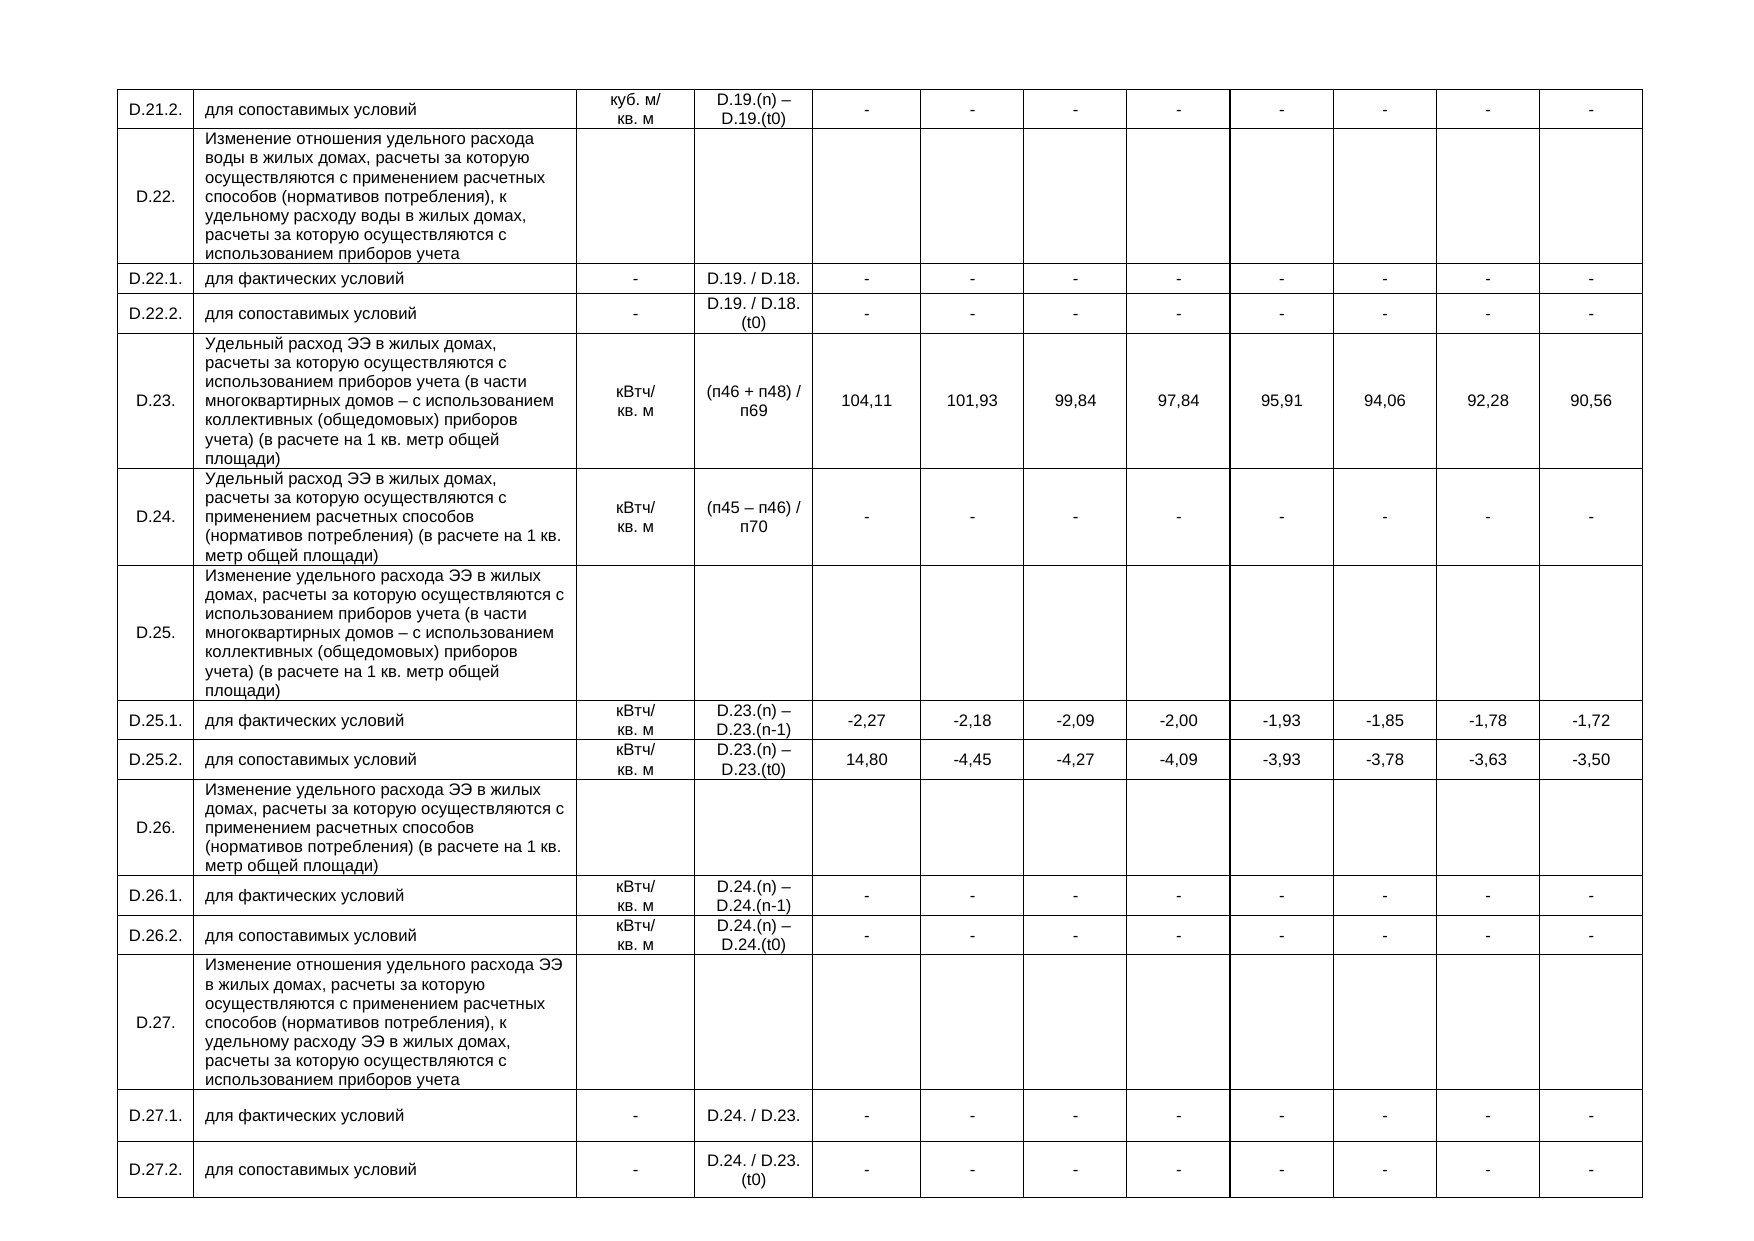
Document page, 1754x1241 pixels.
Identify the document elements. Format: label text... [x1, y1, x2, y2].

table_cell кВтч/ кв. м [577, 876, 694, 915]
table_cell - [1231, 90, 1333, 128]
table_cell Изменение отношения удельного расхода воды в жилых домах, расчеты за которую осуществляются с применением расчетных способов (нормативов потребления), к удельному расходу воды в жилых домах, расчеты за которую осуществляются с использованием приборов учета [194, 129, 576, 263]
table_cell [1127, 129, 1229, 263]
table_cell D.22. [118, 129, 193, 263]
table_cell для сопоставимых условий [194, 294, 576, 332]
table_cell -3,78 [1334, 740, 1436, 778]
table_cell - [1127, 916, 1229, 954]
table_cell D.23. [118, 334, 193, 468]
table_cell [695, 780, 812, 875]
table_cell - [921, 1090, 1023, 1141]
table_cell - [813, 1142, 920, 1197]
table_cell - [1437, 916, 1539, 954]
table_cell [813, 955, 920, 1089]
table_cell D.24. [118, 469, 193, 564]
table_cell [577, 955, 694, 1089]
table_cell 92,28 [1437, 334, 1539, 468]
table_cell - [921, 1142, 1023, 1197]
table_cell [921, 129, 1023, 263]
table_cell D.27. [118, 955, 193, 1089]
table_cell кВтч/ кв. м [577, 334, 694, 468]
table_cell D.24. / D.23.(t0) [695, 1142, 812, 1197]
table_cell [1540, 955, 1642, 1089]
table_cell [1540, 566, 1642, 700]
table_cell - [1231, 294, 1333, 332]
table_cell (п45 – п46) / п70 [695, 469, 812, 564]
table_cell - [1334, 90, 1436, 128]
table_cell - [1334, 1142, 1436, 1197]
table_cell для фактических условий [194, 701, 576, 739]
table_cell D.23.(n) – D.23.(n-1) [695, 701, 812, 739]
table_cell -3,93 [1231, 740, 1333, 778]
table_cell -4,45 [921, 740, 1023, 778]
table_cell - [1024, 294, 1126, 332]
table_cell - [921, 90, 1023, 128]
table_cell - [1231, 916, 1333, 954]
table_cell D.26. [118, 780, 193, 875]
table_cell - [1437, 876, 1539, 915]
table_cell - [1024, 1090, 1126, 1141]
table_cell D.22.1. [118, 264, 193, 293]
table_cell [813, 780, 920, 875]
table_cell Изменение удельного расхода ЭЭ в жилых домах, расчеты за которую осуществляются с применением расчетных способов (нормативов потребления) (в расчете на 1 кв. метр общей площади) [194, 780, 576, 875]
table_cell - [813, 294, 920, 332]
table_cell - [813, 90, 920, 128]
table_cell - [1540, 916, 1642, 954]
table_cell -3,63 [1437, 740, 1539, 778]
table_cell для сопоставимых условий [194, 1142, 576, 1197]
table_cell - [921, 916, 1023, 954]
table_cell кВтч/ кв. м [577, 740, 694, 778]
table_cell [577, 566, 694, 700]
table_cell D.25. [118, 566, 193, 700]
table_cell -2,27 [813, 701, 920, 739]
table_cell - [1231, 469, 1333, 564]
table_cell -4,09 [1127, 740, 1229, 778]
table_cell [921, 955, 1023, 1089]
table_cell - [1127, 876, 1229, 915]
table_cell для фактических условий [194, 876, 576, 915]
table_cell - [1540, 876, 1642, 915]
table_cell для фактических условий [194, 264, 576, 293]
table_cell - [1231, 876, 1333, 915]
table_cell [1437, 566, 1539, 700]
table_cell - [921, 294, 1023, 332]
table_cell -4,27 [1024, 740, 1126, 778]
table_cell [813, 129, 920, 263]
table_cell - [1437, 294, 1539, 332]
table_cell [921, 566, 1023, 700]
table_cell [1437, 955, 1539, 1089]
table_cell -3,50 [1540, 740, 1642, 778]
table_cell [813, 566, 920, 700]
table_cell [1231, 129, 1333, 263]
table_cell кВтч/ кв. м [577, 916, 694, 954]
table_cell для фактических условий [194, 1090, 576, 1141]
table_cell -2,00 [1127, 701, 1229, 739]
table_cell - [1024, 1142, 1126, 1197]
table_cell - [1024, 469, 1126, 564]
table_cell - [813, 916, 920, 954]
table_cell - [1540, 469, 1642, 564]
table_cell - [1437, 1142, 1539, 1197]
table_cell [1024, 780, 1126, 875]
table_cell [1024, 129, 1126, 263]
table_cell - [1540, 90, 1642, 128]
table_cell D.19.(n) – D.19.(t0) [695, 90, 812, 128]
table_cell [1334, 566, 1436, 700]
table_cell - [1127, 1090, 1229, 1141]
table_cell [1127, 566, 1229, 700]
table_cell - [1231, 1090, 1333, 1141]
table_cell [577, 780, 694, 875]
table_cell -1,93 [1231, 701, 1333, 739]
table_cell - [1437, 264, 1539, 293]
table_cell D.21.2. [118, 90, 193, 128]
table_cell - [577, 1142, 694, 1197]
table_cell 14,80 [813, 740, 920, 778]
table_cell 104,11 [813, 334, 920, 468]
table_cell кВтч/ кв. м [577, 469, 694, 564]
table_cell 90,56 [1540, 334, 1642, 468]
table_cell - [1540, 1090, 1642, 1141]
table_cell -1,85 [1334, 701, 1436, 739]
table_cell -2,09 [1024, 701, 1126, 739]
table_cell - [1334, 469, 1436, 564]
table_cell - [1127, 90, 1229, 128]
table_cell - [1437, 90, 1539, 128]
table_cell для сопоставимых условий [194, 916, 576, 954]
table_cell - [1334, 294, 1436, 332]
table_cell D.27.2. [118, 1142, 193, 1197]
table_cell -2,18 [921, 701, 1023, 739]
table_cell (п46 + п48) / п69 [695, 334, 812, 468]
table_cell - [1437, 1090, 1539, 1141]
table_cell - [1024, 90, 1126, 128]
table_cell D.25.1. [118, 701, 193, 739]
table_cell D.25.2. [118, 740, 193, 778]
table_cell - [1024, 916, 1126, 954]
table_cell - [577, 1090, 694, 1141]
table_cell [695, 566, 812, 700]
table_cell [1231, 566, 1333, 700]
table_cell D.19. / D.18. [695, 264, 812, 293]
table_cell - [1127, 294, 1229, 332]
table_cell - [921, 264, 1023, 293]
table_cell для сопоставимых условий [194, 90, 576, 128]
table_cell - [1127, 264, 1229, 293]
table_cell - [813, 469, 920, 564]
table_cell Изменение удельного расхода ЭЭ в жилых домах, расчеты за которую осуществляются с использованием приборов учета (в части многоквартирных домов – с использованием коллективных (общедомовых) приборов учета) (в расчете на 1 кв. метр общей площади) [194, 566, 576, 700]
table_cell Удельный расход ЭЭ в жилых домах, расчеты за которую осуществляются с применением расчетных способов (нормативов потребления) (в расчете на 1 кв. метр общей площади) [194, 469, 576, 564]
table_cell куб. м/ кв. м [577, 90, 694, 128]
table_cell [695, 129, 812, 263]
table_cell D.24.(n) – D.24.(t0) [695, 916, 812, 954]
table_cell - [1540, 1142, 1642, 1197]
table_cell D.26.2. [118, 916, 193, 954]
table_cell D.23.(n) – D.23.(t0) [695, 740, 812, 778]
table_cell [1540, 129, 1642, 263]
table_cell - [813, 876, 920, 915]
table_cell для сопоставимых условий [194, 740, 576, 778]
table_cell [1024, 955, 1126, 1089]
table_cell D.26.1. [118, 876, 193, 915]
table_cell [1231, 780, 1333, 875]
table_cell - [1334, 876, 1436, 915]
table_cell - [921, 876, 1023, 915]
table_cell - [1024, 264, 1126, 293]
table_cell - [577, 294, 694, 332]
table_cell [921, 780, 1023, 875]
table_cell [1024, 566, 1126, 700]
table_cell [1334, 129, 1436, 263]
table_cell [1334, 955, 1436, 1089]
table_cell [695, 955, 812, 1089]
table_cell D.19. / D.18.(t0) [695, 294, 812, 332]
table_cell 95,91 [1231, 334, 1333, 468]
table_cell D.24. / D.23. [695, 1090, 812, 1141]
table_cell [1127, 780, 1229, 875]
table_cell кВтч/ кв. м [577, 701, 694, 739]
table_cell - [1127, 469, 1229, 564]
table_cell - [1437, 469, 1539, 564]
table_cell - [1231, 264, 1333, 293]
table_cell D.24.(n) – D.24.(n-1) [695, 876, 812, 915]
table_cell - [1334, 1090, 1436, 1141]
table_cell - [1540, 264, 1642, 293]
table_cell 99,84 [1024, 334, 1126, 468]
table_cell - [1231, 1142, 1333, 1197]
table_cell - [1024, 876, 1126, 915]
table_cell - [1334, 916, 1436, 954]
table_cell [1540, 780, 1642, 875]
table_cell 101,93 [921, 334, 1023, 468]
table_cell [1127, 955, 1229, 1089]
table_cell - [1540, 294, 1642, 332]
table_cell Изменение отношения удельного расхода ЭЭ в жилых домах, расчеты за которую осуществляются с применением расчетных способов (нормативов потребления), к удельному расходу ЭЭ в жилых домах, расчеты за которую осуществляются с использованием приборов учета [194, 955, 576, 1089]
table_cell - [1127, 1142, 1229, 1197]
table_cell [1334, 780, 1436, 875]
table_cell - [813, 1090, 920, 1141]
table_cell [577, 129, 694, 263]
table_cell Удельный расход ЭЭ в жилых домах, расчеты за которую осуществляются с использованием приборов учета (в части многоквартирных домов – с использованием коллективных (общедомовых) приборов учета) (в расчете на 1 кв. метр общей площади) [194, 334, 576, 468]
table_cell -1,78 [1437, 701, 1539, 739]
table_cell 94,06 [1334, 334, 1436, 468]
table_cell - [1334, 264, 1436, 293]
table_cell -1,72 [1540, 701, 1642, 739]
table_cell - [577, 264, 694, 293]
table_cell [1437, 780, 1539, 875]
table_cell 97,84 [1127, 334, 1229, 468]
table_cell D.27.1. [118, 1090, 193, 1141]
table_cell - [921, 469, 1023, 564]
table_cell - [813, 264, 920, 293]
table_cell [1231, 955, 1333, 1089]
table_cell D.22.2. [118, 294, 193, 332]
table_cell [1437, 129, 1539, 263]
